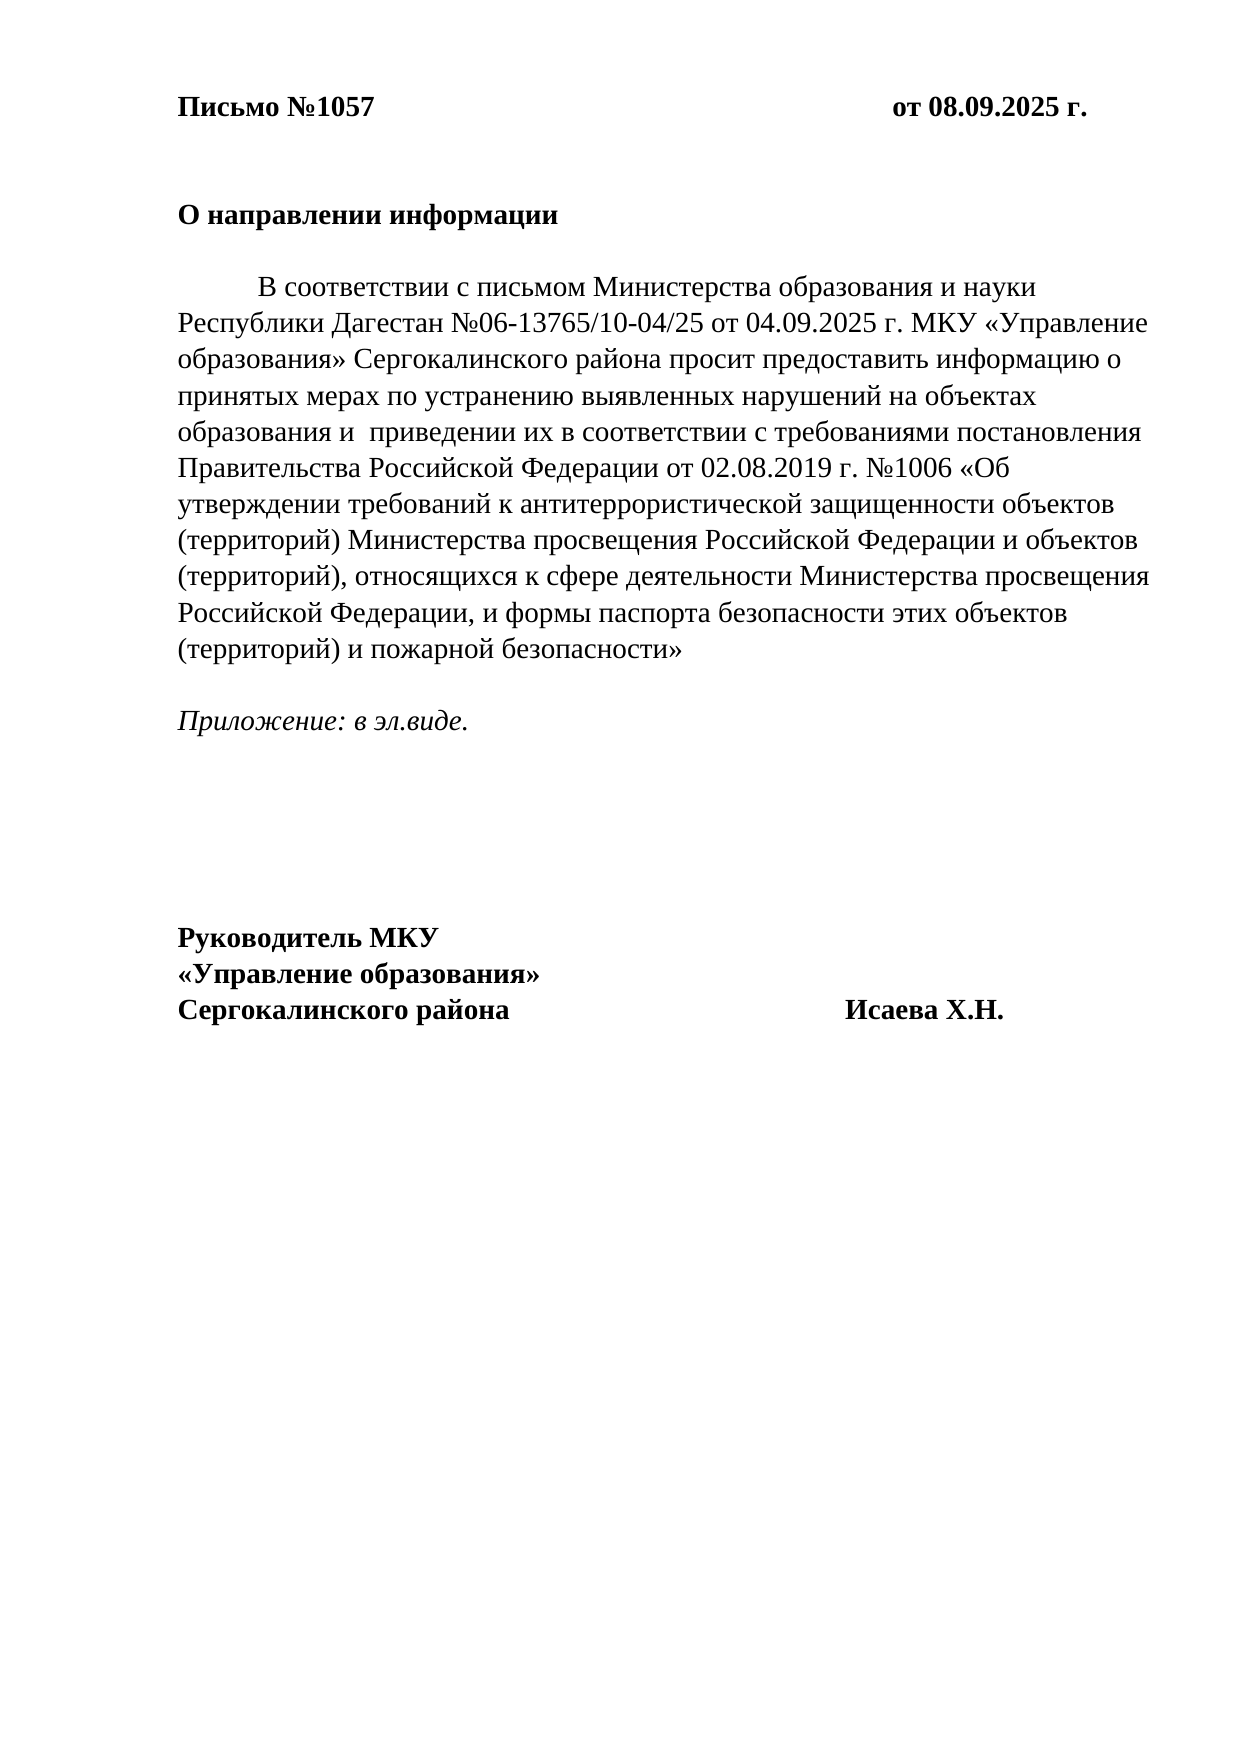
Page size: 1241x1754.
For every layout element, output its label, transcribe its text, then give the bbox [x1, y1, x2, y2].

text В соответствии с письмом Министерства образования и науки Республики Дагестан №06-13765/10-04/25 от 04.09.2025 г. МКУ «Управление образования» Сергокалинского района просит предоставить информацию о принятых мерах по устранению выявленных нарушений на объектах образования и приведении их в соответствии с требованиями постановления Правительства Российской Федерации от 02.08.2019 г. №1006 «Об утверждении требований к антитеррористической защищенности объектов (территорий) Министерства просвещения Российской Федерации и объектов (территорий), относящихся к сфере деятельности Министерства просвещения Российской Федерации, и формы паспорта безопасности этих объектов (территорий) и пожарной безопасности» [177, 269, 1152, 664]
text Сергокалинского района Исаева Х.Н. [177, 992, 1152, 1026]
text «Управление образования» [177, 956, 1152, 990]
text Руководитель МКУ [177, 920, 1152, 953]
text Письмо №1057 от 08.09.2025 г. [177, 89, 1152, 122]
text О направлении информации [177, 197, 1152, 231]
text Приложение: в эл.виде. [177, 703, 1152, 737]
